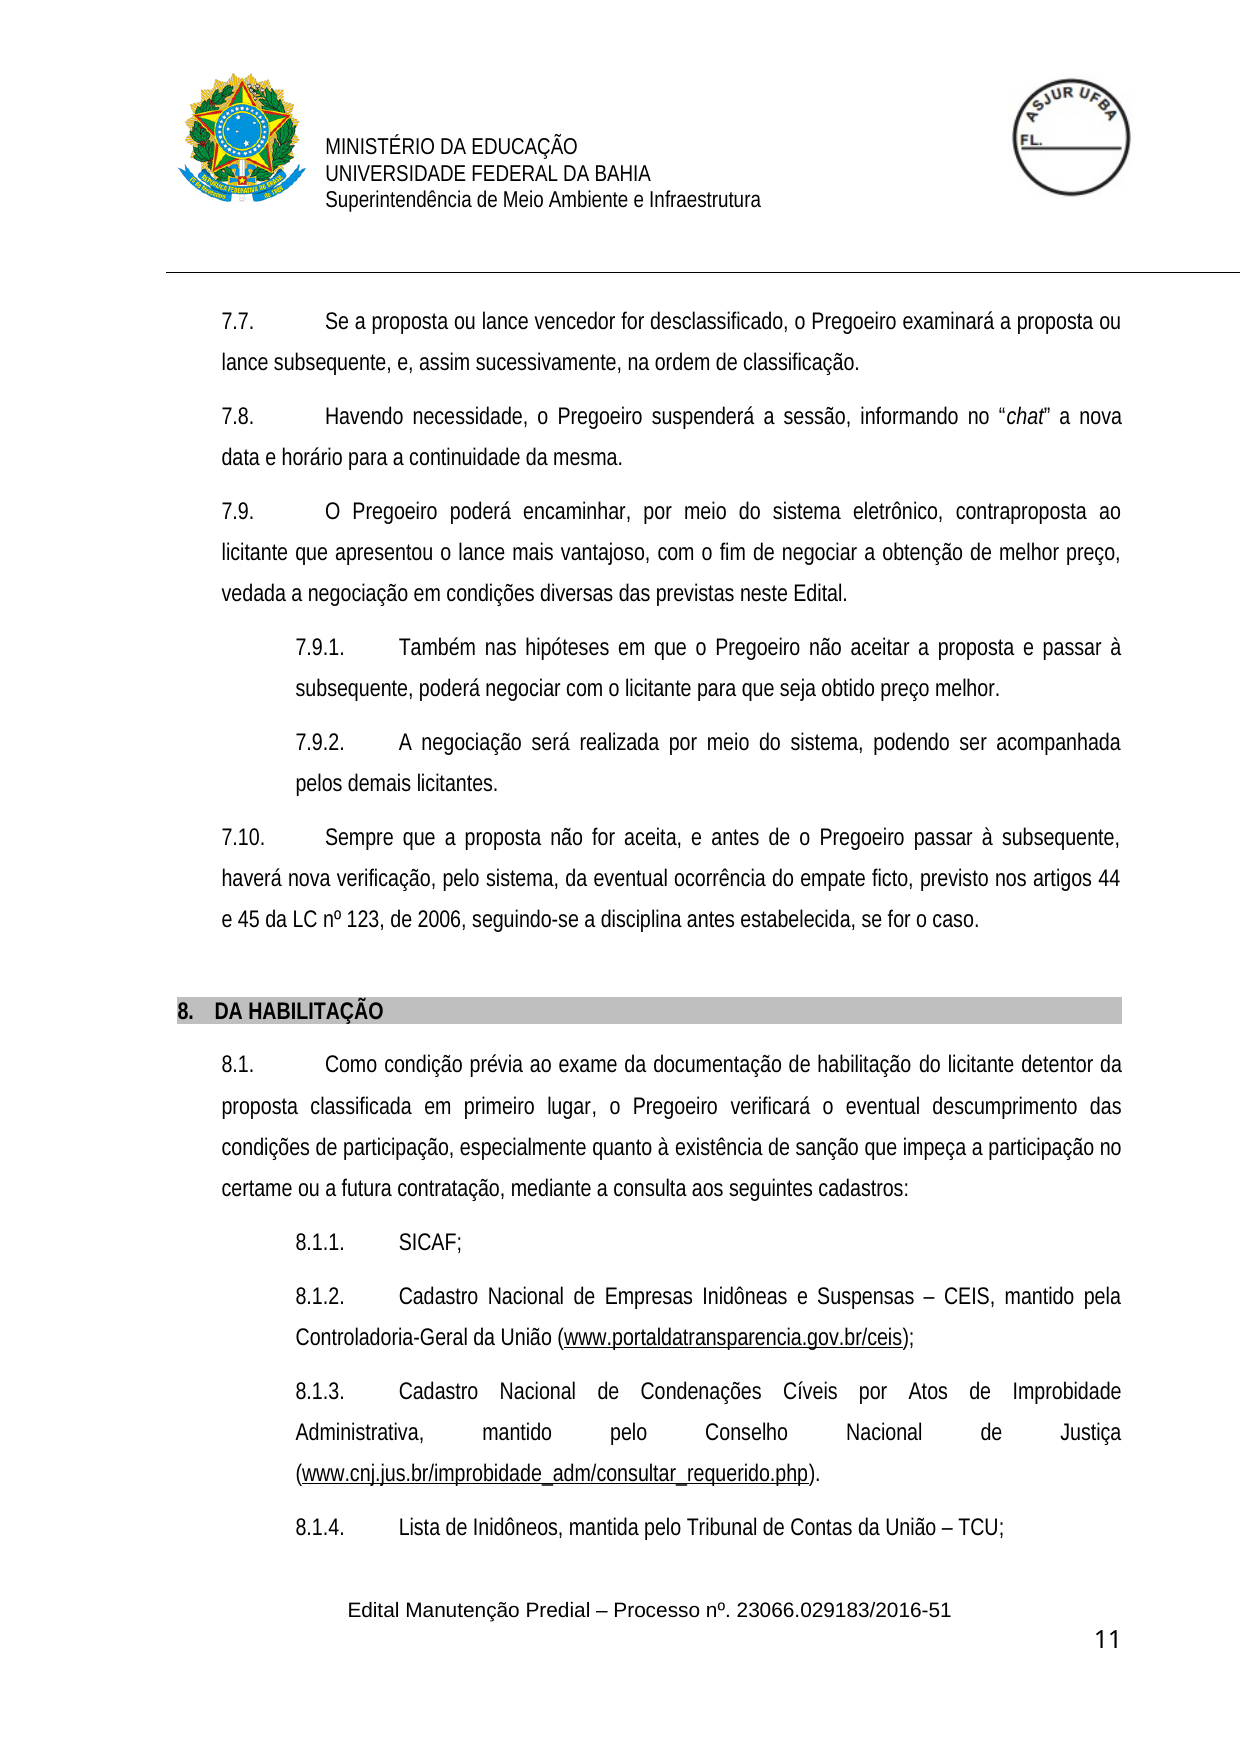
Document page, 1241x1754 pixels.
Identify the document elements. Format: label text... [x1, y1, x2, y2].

list Havendo necessidade, o Pregoeiro suspenderá a sessão, informando no “chat” a nova data e horário para a continuidade da mesma. [221, 402, 1122, 471]
list DA HABILITAÇÃO [177, 997, 1122, 1024]
list A negociação será realizada por meio do sistema, podendo ser acompanhada pelos demais licitantes. [295, 728, 1122, 797]
list Lista de Inidôneos, mantida pelo Tribunal de Contas da União – TCU; [295, 1513, 1122, 1541]
list Como condição prévia ao exame da documentação de habilitação do licitante detentor da proposta classificada em primeiro lugar, o Pregoeiro verificará o eventual descumprimento das condições de participação, especialmente quanto à existência de sanção que impeça a participação no certame ou a futura contratação, mediante a consulta aos seguintes cadastros: [221, 1051, 1122, 1202]
list Sempre que a proposta não for aceita, e antes de o Pregoeiro passar à subsequente, haverá nova verificação, pelo sistema, da eventual ocorrência do empate ficto, previsto nos artigos 44 e 45 da LC nº 123, de 2006, seguindo-se a disciplina antes estabelecida, se for o caso. [221, 823, 1122, 933]
list SICAF; [295, 1228, 1122, 1256]
list Se a proposta ou lance vencedor for desclassificado, o Pregoeiro examinará a proposta ou lance subsequente, e, assim sucessivamente, na ordem de classificação. [221, 307, 1122, 376]
list O Pregoeiro poderá encaminhar, por meio do sistema eletrônico, contraproposta ao licitante que apresentou o lance mais vantajoso, com o fim de negociar a obtenção de melhor preço, vedada a negociação em condições diversas das previstas neste Edital. [221, 497, 1122, 607]
picture [1007, 73, 1135, 199]
picture [177, 73, 306, 202]
list Cadastro Nacional de Empresas Inidôneas e Suspensas – CEIS, mantido pela Controladoria-Geral da União (www.portaldatransparencia.gov.br/ceis); [295, 1282, 1122, 1351]
list Também nas hipóteses em que o Pregoeiro não aceitar a proposta e passar à subsequente, poderá negociar com o licitante para que seja obtido preço melhor. [295, 633, 1122, 702]
list Cadastro Nacional de Condenações Cíveis por Atos de Improbidade Administrativa, mantido pelo Conselho Nacional de Justiça (www.cnj.jus.br/improbidade_adm/consultar_requerido.php). [295, 1377, 1122, 1487]
